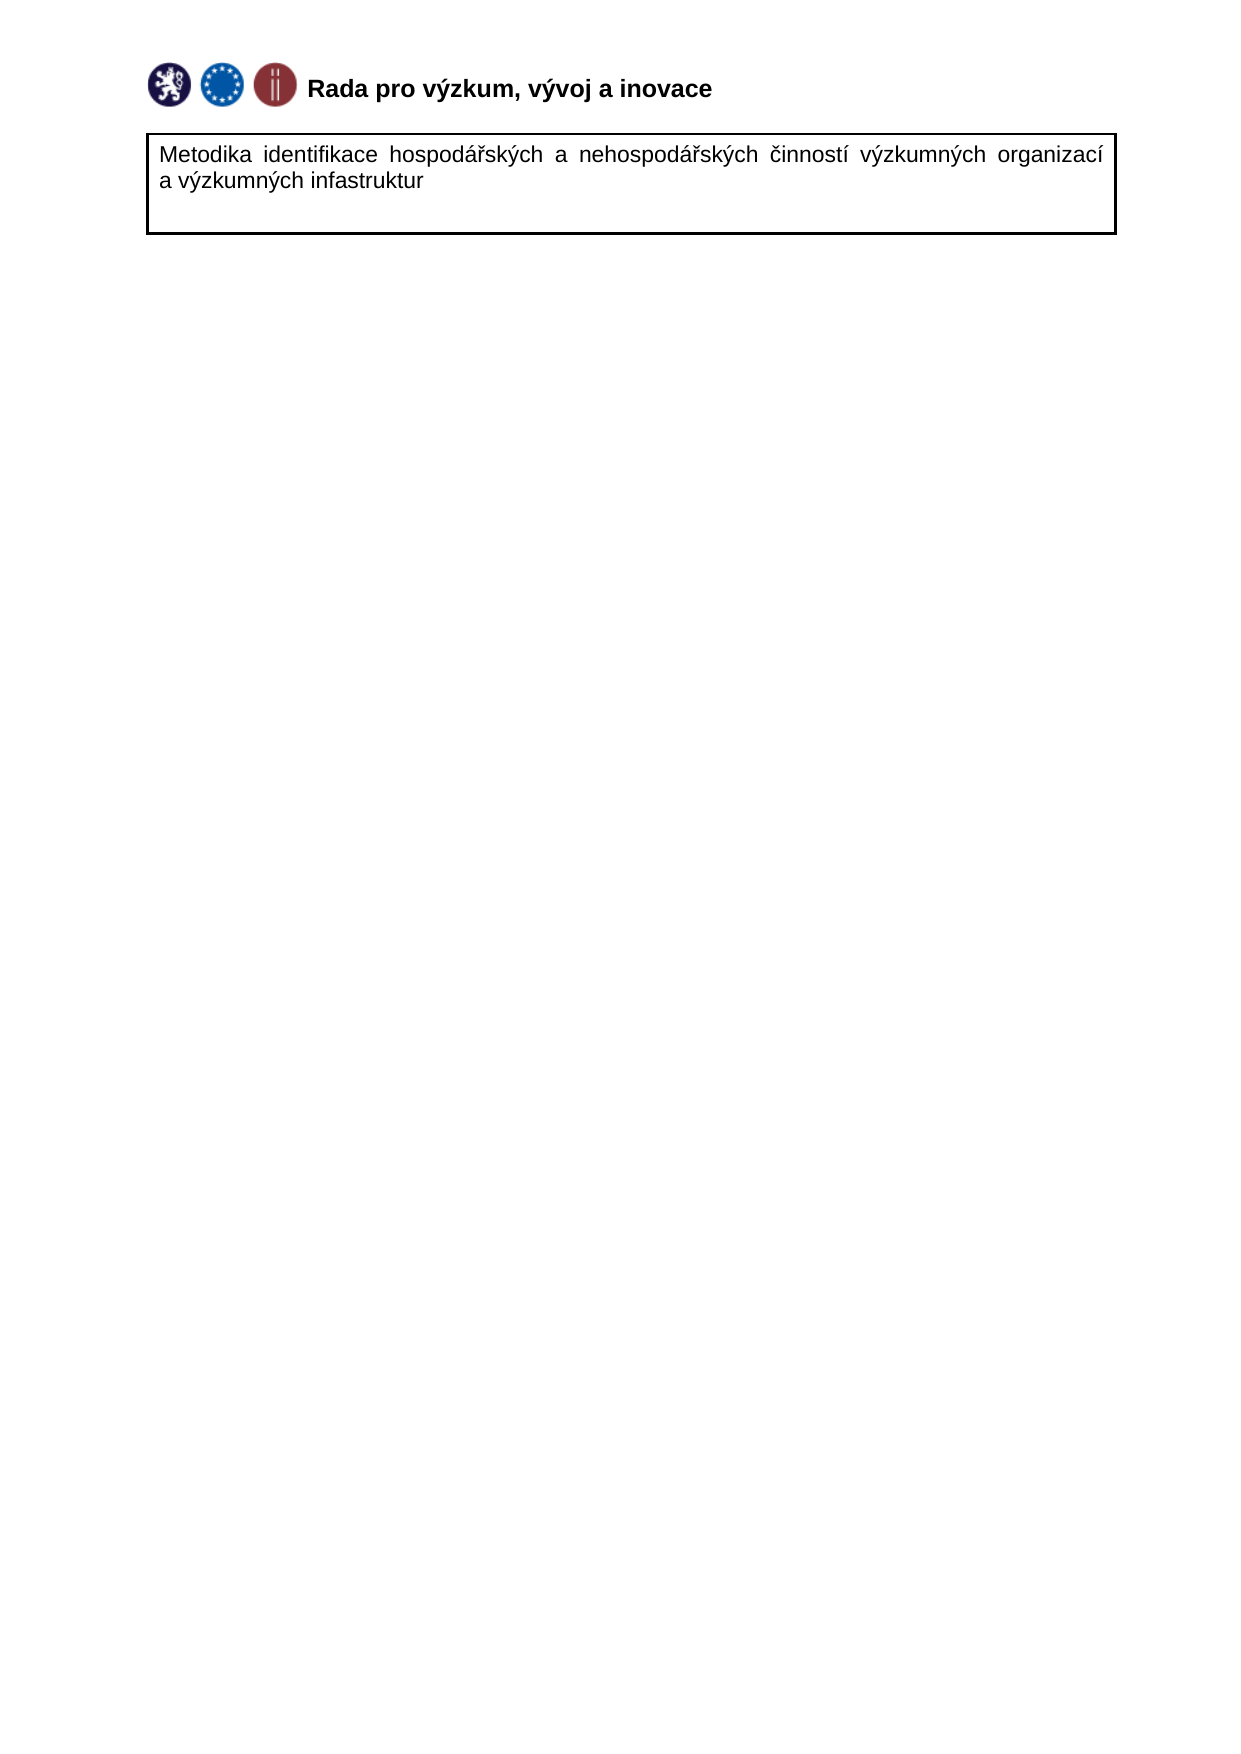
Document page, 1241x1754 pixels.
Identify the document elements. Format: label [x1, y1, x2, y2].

table_cell [149, 135, 1114, 232]
picture [147, 62, 298, 108]
